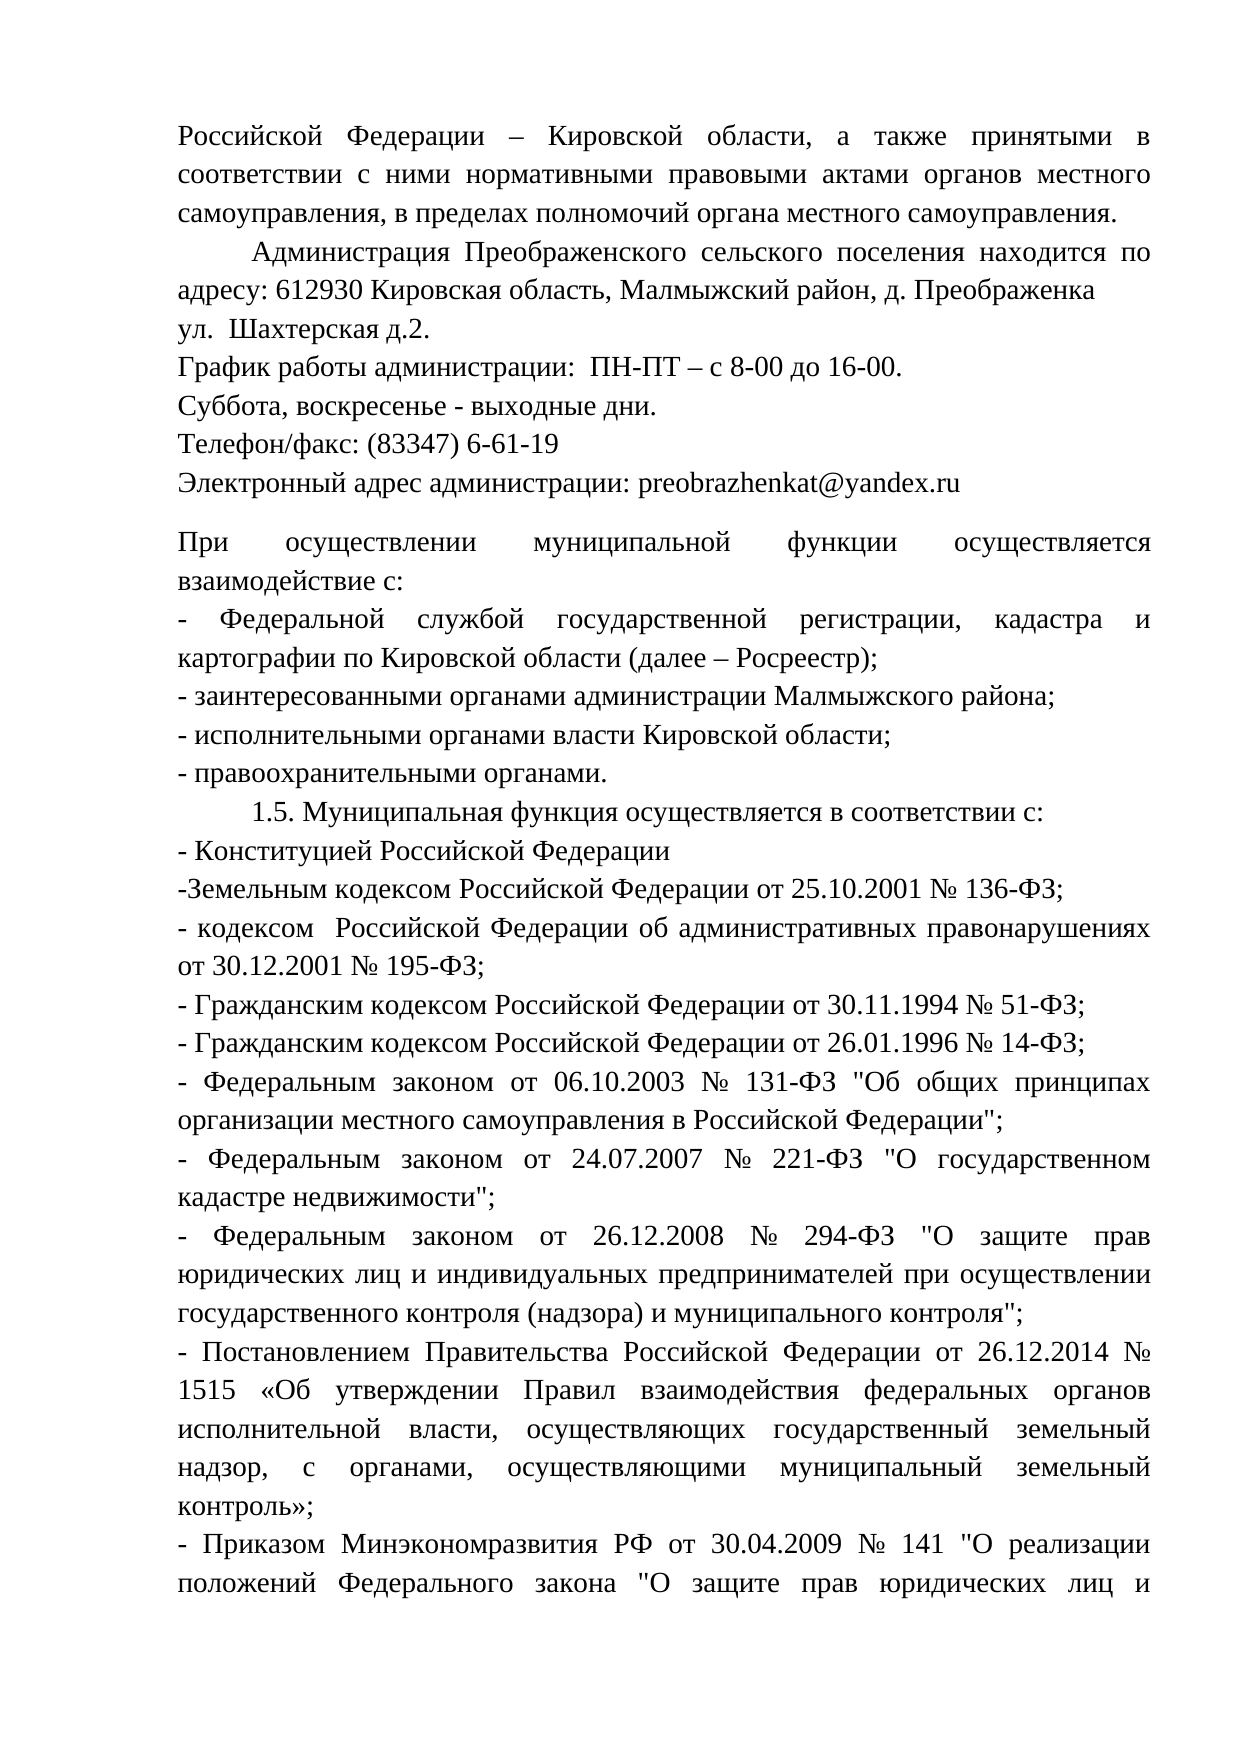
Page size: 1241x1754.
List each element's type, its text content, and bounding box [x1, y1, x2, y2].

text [177, 1526, 1152, 1598]
text При осуществлении муниципальной функции осуществляется взаимодействие с: [177, 524, 1152, 596]
text - правоохранительными органами. [177, 756, 1152, 789]
text - Гражданским кодексом Российской Федерации от 30.11.1994 № 51-ФЗ; [177, 987, 1152, 1020]
text - Гражданским кодексом Российской Федерации от 26.01.1996 № 14-ФЗ; [177, 1025, 1152, 1059]
text Администрация Преображенского сельского поселения находится по адресу: 612930 Кировская область, Малмыжский район, д. Преображенка [177, 234, 1152, 306]
text - Федеральным законом от 26.12.2008 № 294-ФЗ "О защите прав юридических лиц и индивидуальных предпринимателей при осуществлении государственного контроля (надзора) и муниципального контроля"; [177, 1218, 1152, 1329]
text - Конституцией Российской Федерации [177, 833, 1152, 866]
text -Земельным кодексом Российской Федерации от 25.10.2001 № 136-ФЗ; [177, 871, 1152, 905]
text - Федеральной службой государственной регистрации, кадастра и картографии по Кировской области (далее – Росреестр); [177, 601, 1152, 673]
text Электронный адрес администрации: preobrazhenkat@yandex.ru [177, 465, 1152, 498]
text Суббота, воскресенье - выходные дни. [177, 388, 1152, 421]
text ул. Шахтерская д.2. [177, 311, 1152, 344]
text - Федеральным законом от 24.07.2007 № 221-ФЗ "О государственном кадастре недвижимости"; [177, 1141, 1152, 1213]
text - Постановлением Правительства Российской Федерации от 26.12.2014 № 1515 «Об утверждении Правил взаимодействия федеральных органов исполнительной власти, осуществляющих государственный земельный надзор, с органами, осуществляющими муниципальный земельный контроль»; [177, 1334, 1152, 1521]
text Телефон/факс: (83347) 6-61-19 [177, 426, 1152, 460]
text - Федеральным законом от 06.10.2003 № 131-ФЗ "Об общих принципах организации местного самоуправления в Российской Федерации"; [177, 1064, 1152, 1136]
text График работы администрации: ПН-ПТ – с 8-00 до 16-00. [177, 349, 1152, 383]
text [177, 118, 1152, 229]
text - кодексом Российской Федерации об административных правонарушениях от 30.12.2001 № 195-ФЗ; [177, 910, 1152, 982]
text 1.5. Муниципальная функция осуществляется в соответствии с: [177, 794, 1152, 828]
text - заинтересованными органами администрации Малмыжского района; [177, 678, 1152, 712]
text - исполнительными органами власти Кировской области; [177, 717, 1152, 751]
